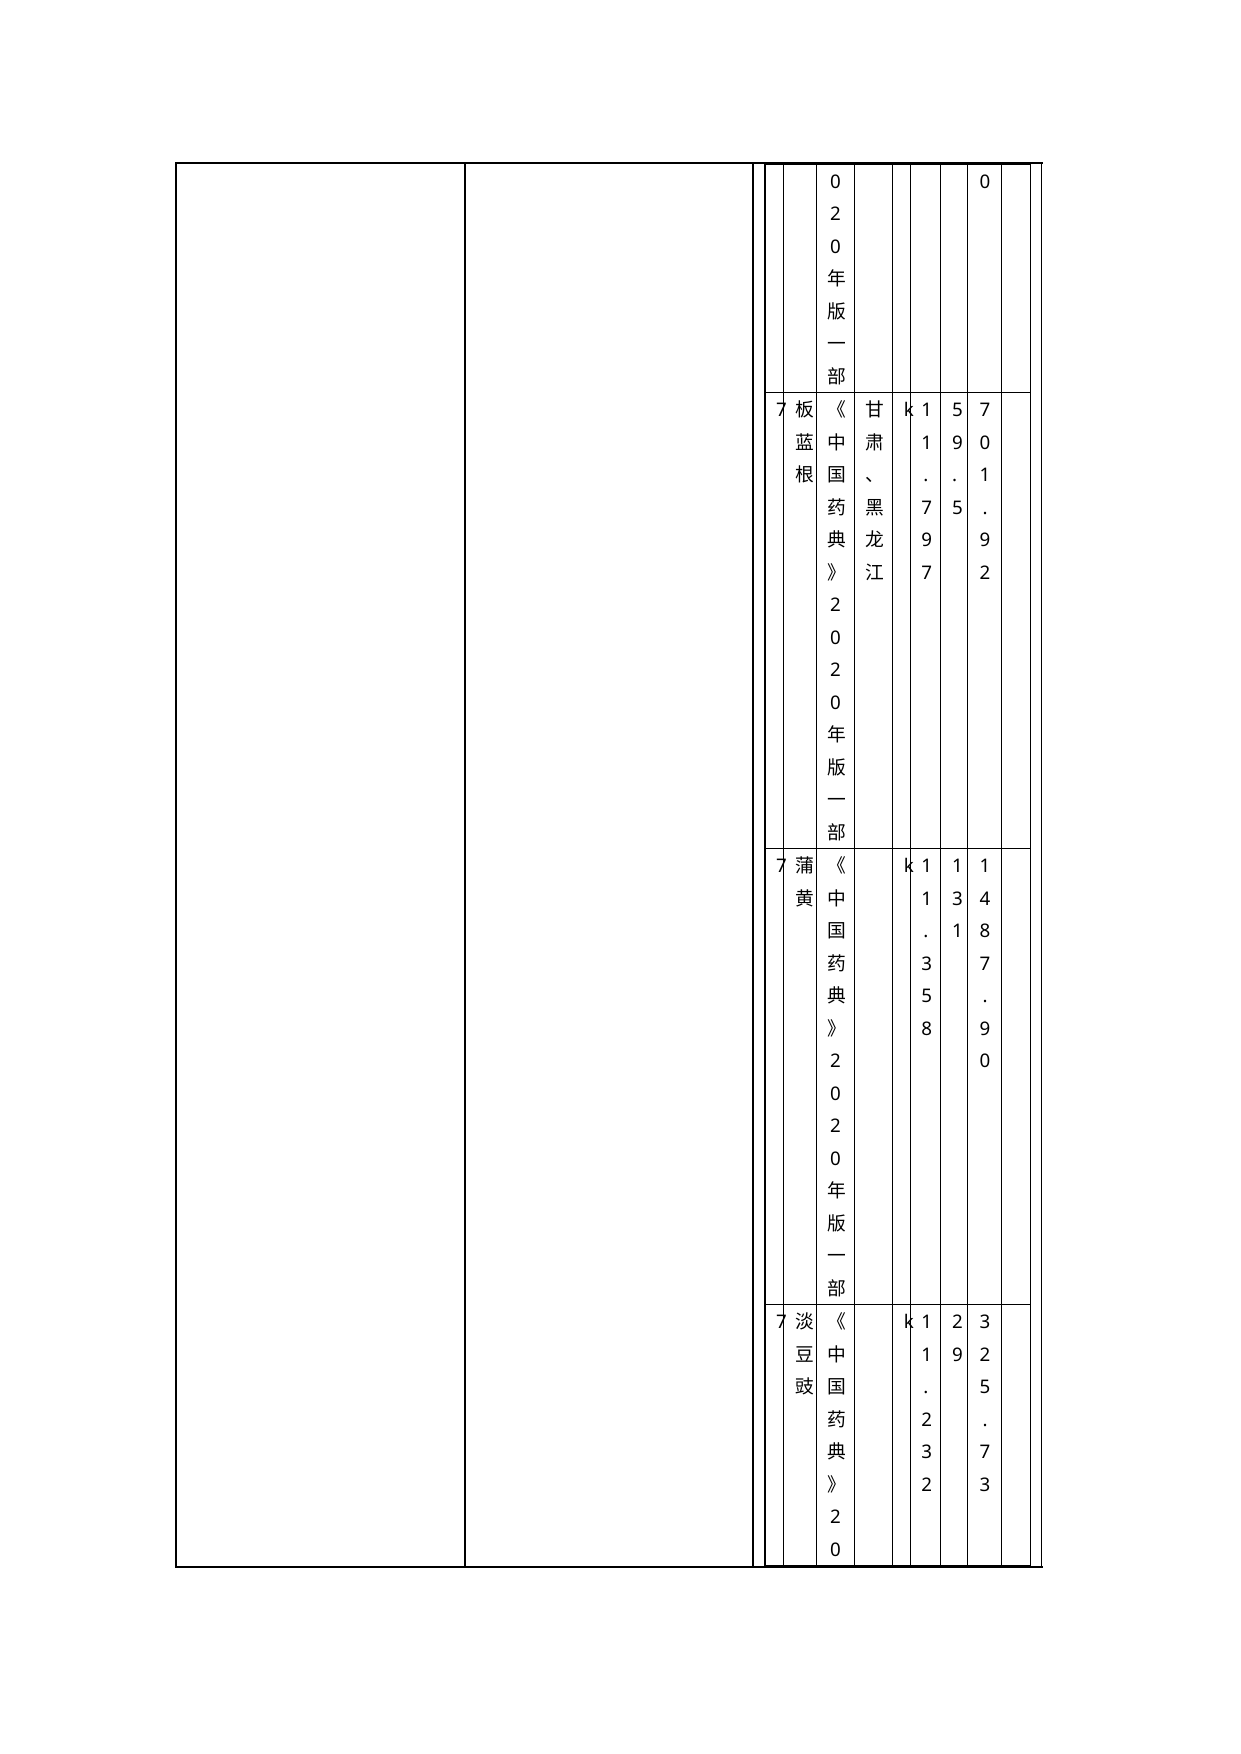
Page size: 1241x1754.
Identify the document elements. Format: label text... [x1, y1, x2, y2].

table_cell [1031, 164, 1041, 1566]
table_cell [855, 1305, 892, 1565]
table_cell [911, 849, 940, 1304]
table_cell [893, 393, 910, 848]
table_cell [855, 849, 892, 1304]
table_cell 1 [177, 164, 464, 1566]
table_cell [911, 1305, 940, 1565]
table_cell [766, 165, 783, 392]
table_cell [941, 393, 967, 848]
table_cell [941, 849, 967, 1304]
table_cell [893, 1305, 910, 1565]
table_cell [1002, 393, 1030, 848]
table_cell [968, 849, 1001, 1304]
table_cell [1002, 849, 1030, 1304]
table_cell [784, 393, 816, 848]
table_cell [941, 165, 967, 392]
table_cell [941, 1305, 967, 1565]
table_cell [893, 849, 910, 1304]
table_cell [911, 165, 940, 392]
table_cell [817, 1305, 854, 1565]
table_cell [817, 165, 854, 392]
table_cell [911, 393, 940, 848]
table_cell [766, 1305, 783, 1565]
table_cell [784, 1305, 816, 1565]
table_cell [817, 393, 854, 848]
table_cell [817, 849, 854, 1304]
table_cell [784, 849, 816, 1304]
table_cell [784, 165, 816, 392]
table_cell [855, 165, 892, 392]
table_cell [893, 165, 910, 392]
table_cell [1002, 165, 1030, 392]
table_cell [766, 393, 783, 848]
table_cell [968, 393, 1001, 848]
table_cell [1002, 1305, 1030, 1565]
table_cell [466, 164, 752, 1566]
table_cell [855, 393, 892, 848]
table_cell [968, 1305, 1001, 1565]
table_cell [968, 165, 1001, 392]
table_cell [766, 849, 783, 1304]
table_cell [754, 164, 764, 1566]
